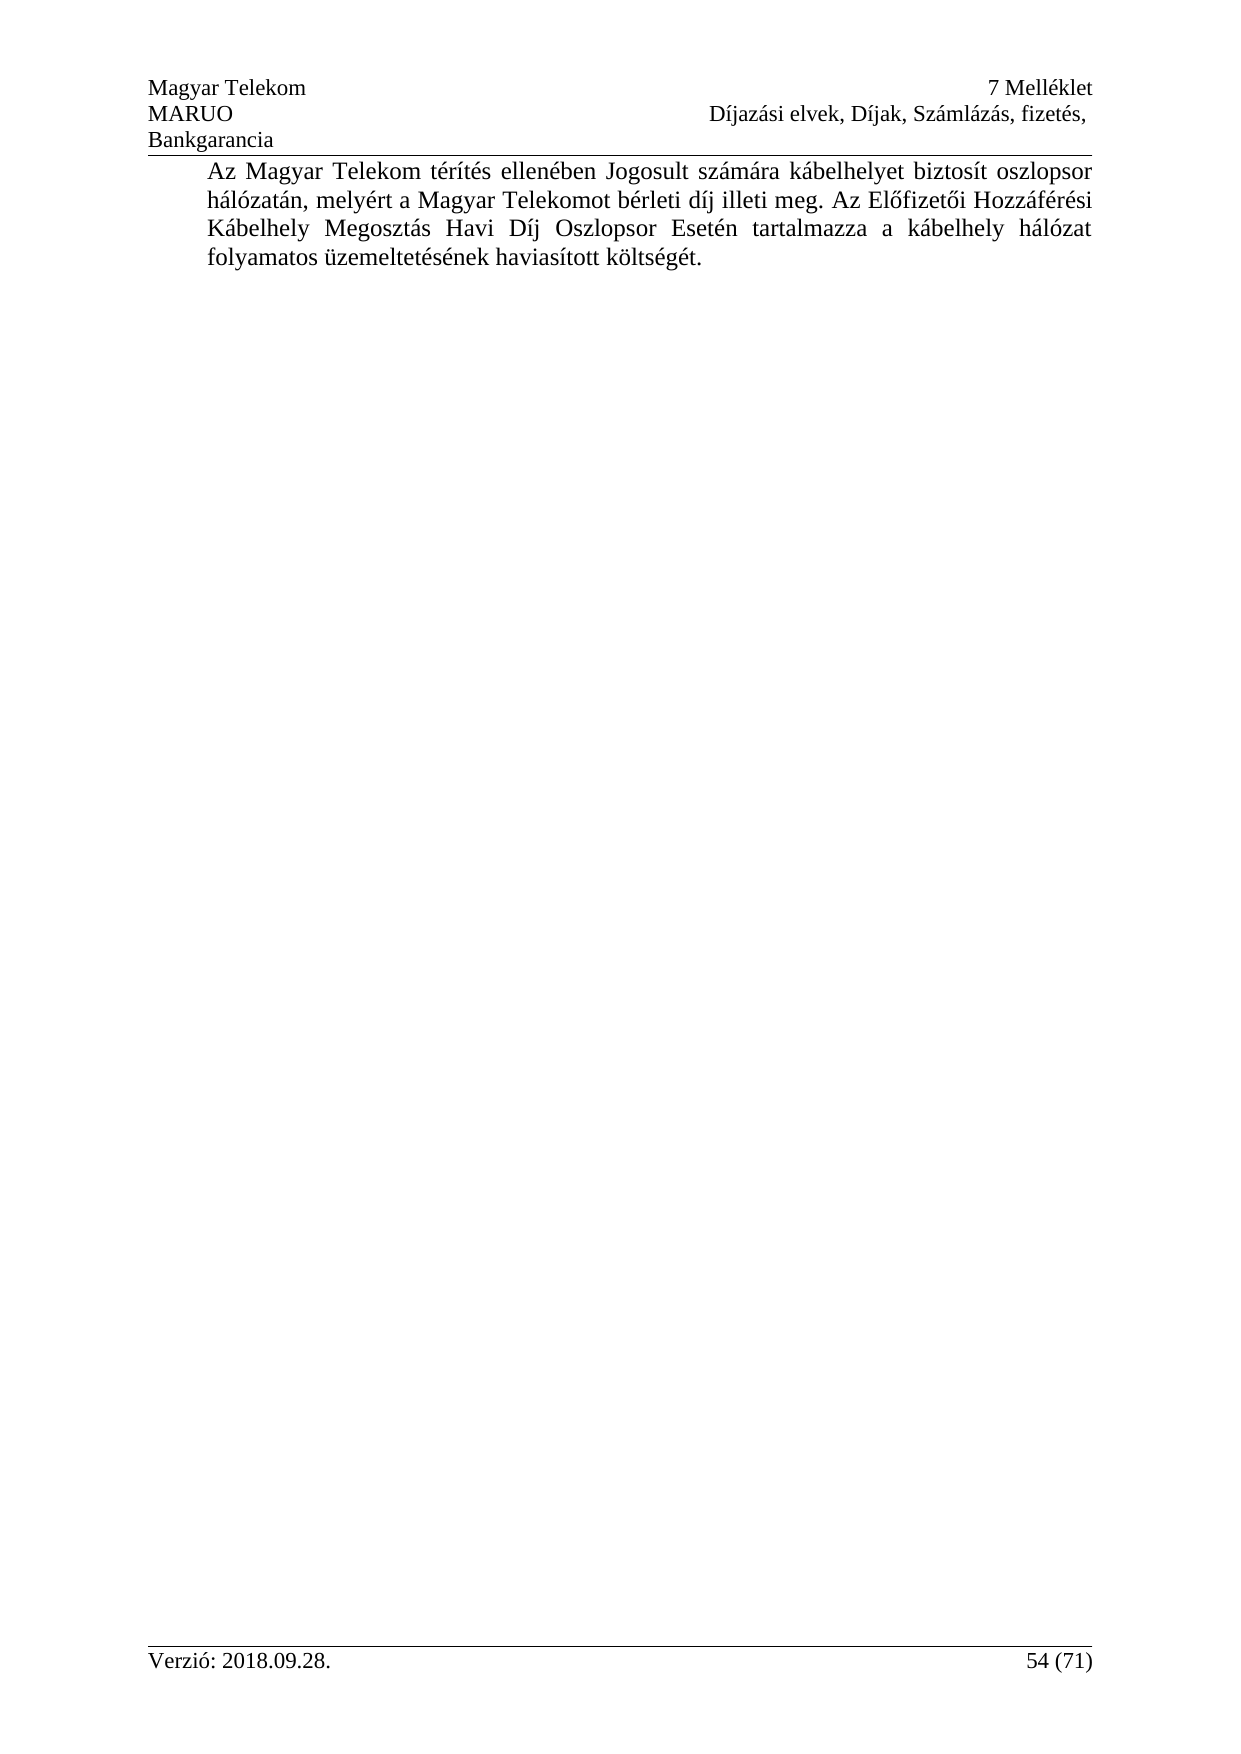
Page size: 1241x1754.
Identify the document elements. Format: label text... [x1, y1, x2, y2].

text Az Magyar Telekom térítés ellenében Jogosult számára kábelhelyet biztosít oszlopsor hálózatán, melyért a Magyar Telekomot bérleti díj illeti meg. Az Előfizetői Hozzáférési Kábelhely Megosztás Havi Díj Oszlopsor Esetén tartalmazza a kábelhely hálózat folyamatos üzemeltetésének haviasított költségét. [207, 156, 1092, 271]
